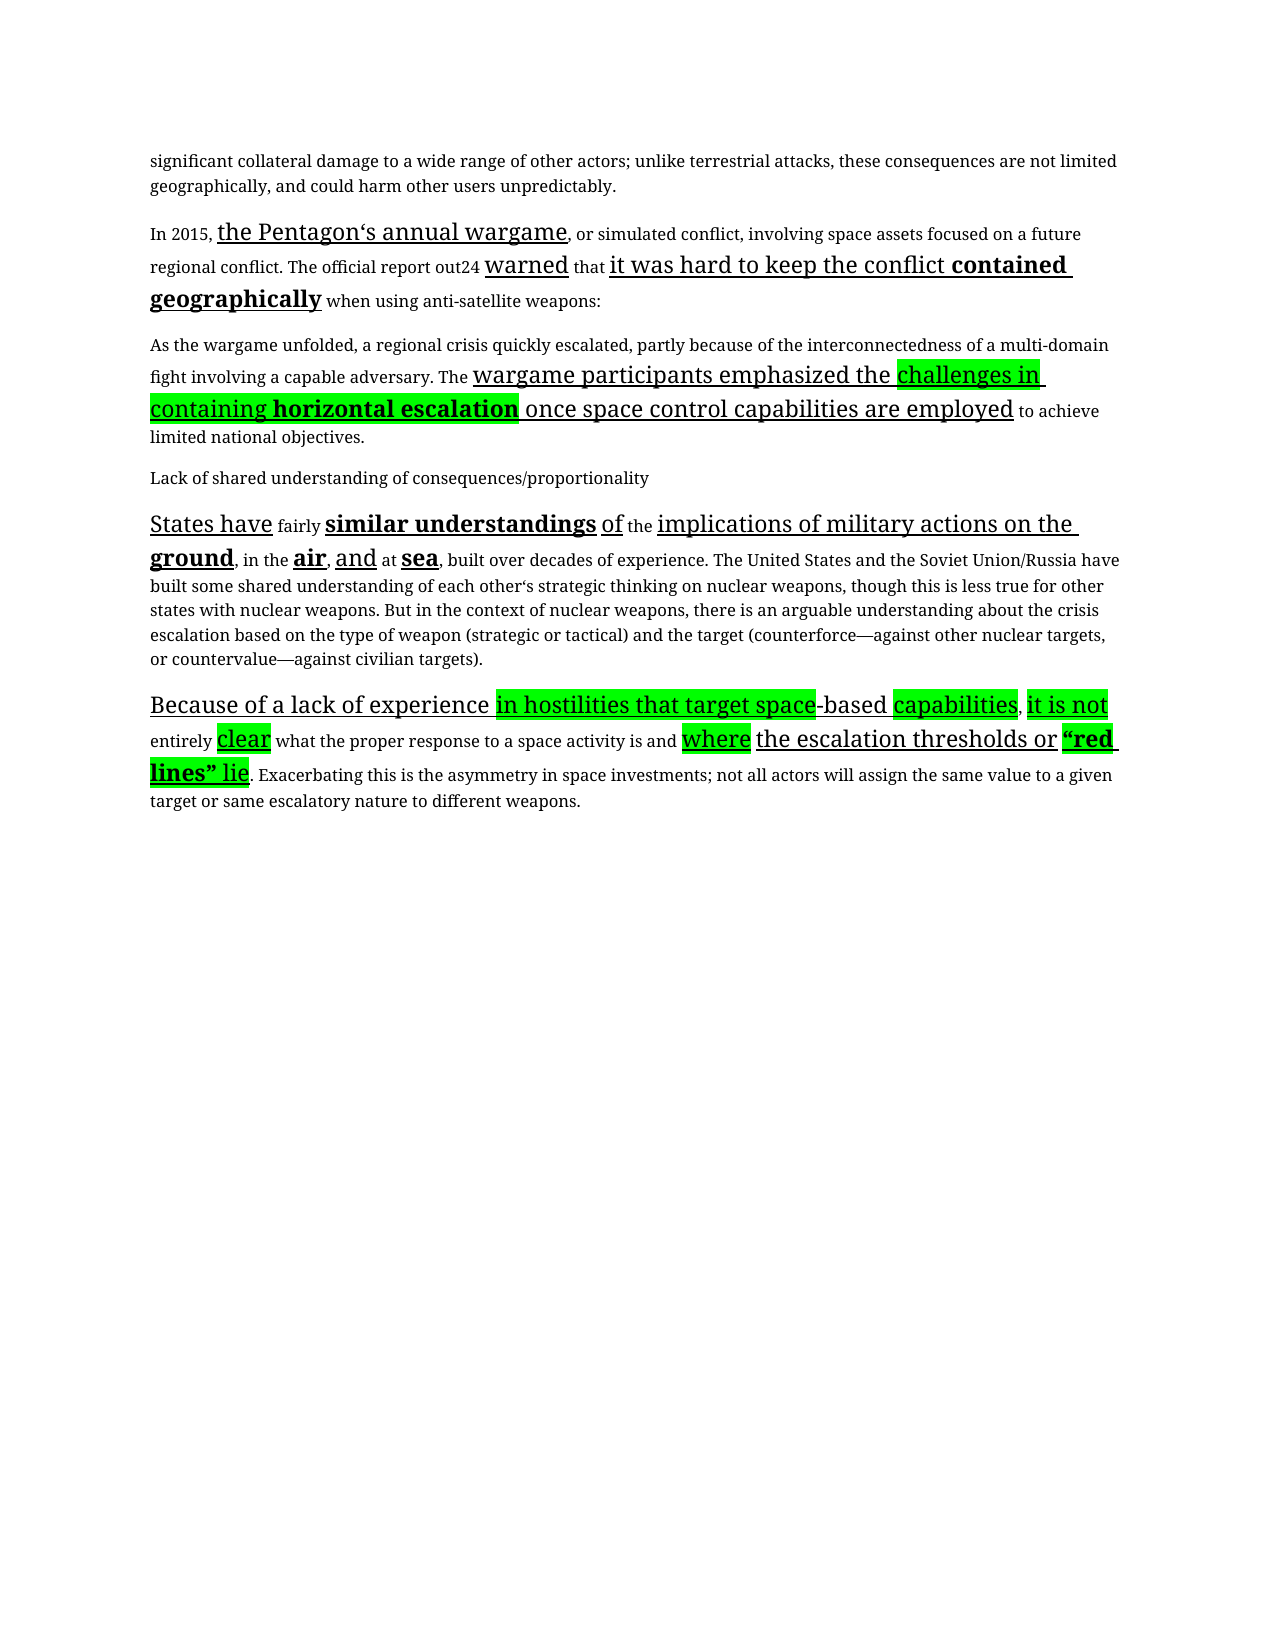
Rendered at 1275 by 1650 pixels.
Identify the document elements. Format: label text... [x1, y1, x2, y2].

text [150, 150, 1125, 197]
text As the wargame unfolded, a regional crisis quickly escalated, partly because of the interconnectedness of a multi-domain fight involving a capable adversary. The wargame participants emphasized the challenges in containing horizontal escalation once space control capabilities are employed to achieve limited national objectives. [150, 333, 1125, 448]
text States have fairly similar understandings of the implications of military actions on the ground, in the air, and at sea, built over decades of experience. The United States and the Soviet Union/Russia have built some shared understanding of each other‘s strategic thinking on nuclear weapons, though this is less true for other states with nuclear weapons. But in the context of nuclear weapons, there is an arguable understanding about the crisis escalation based on the type of weapon (strategic or tactical) and the target (counterforce—against other nuclear targets, or countervalue—against civilian targets). [150, 508, 1125, 671]
text Because of a lack of experience in hostilities that target space-based capabilities, it is not entirely clear what the proper response to a space activity is and where the escalation thresholds or “red lines” lie. Exacerbating this is the asymmetry in space investments; not all actors will assign the same value to a given target or same escalatory nature to different weapons. [150, 689, 1125, 812]
text Lack of shared understanding of consequences/proportionality [150, 467, 1125, 489]
text In 2015, the Pentagon‘s annual wargame, or simulated conflict, involving space assets focused on a future regional conflict. The official report out24 warned that it was hard to keep the conflict contained geographically when using anti-satellite weapons: [150, 216, 1125, 314]
